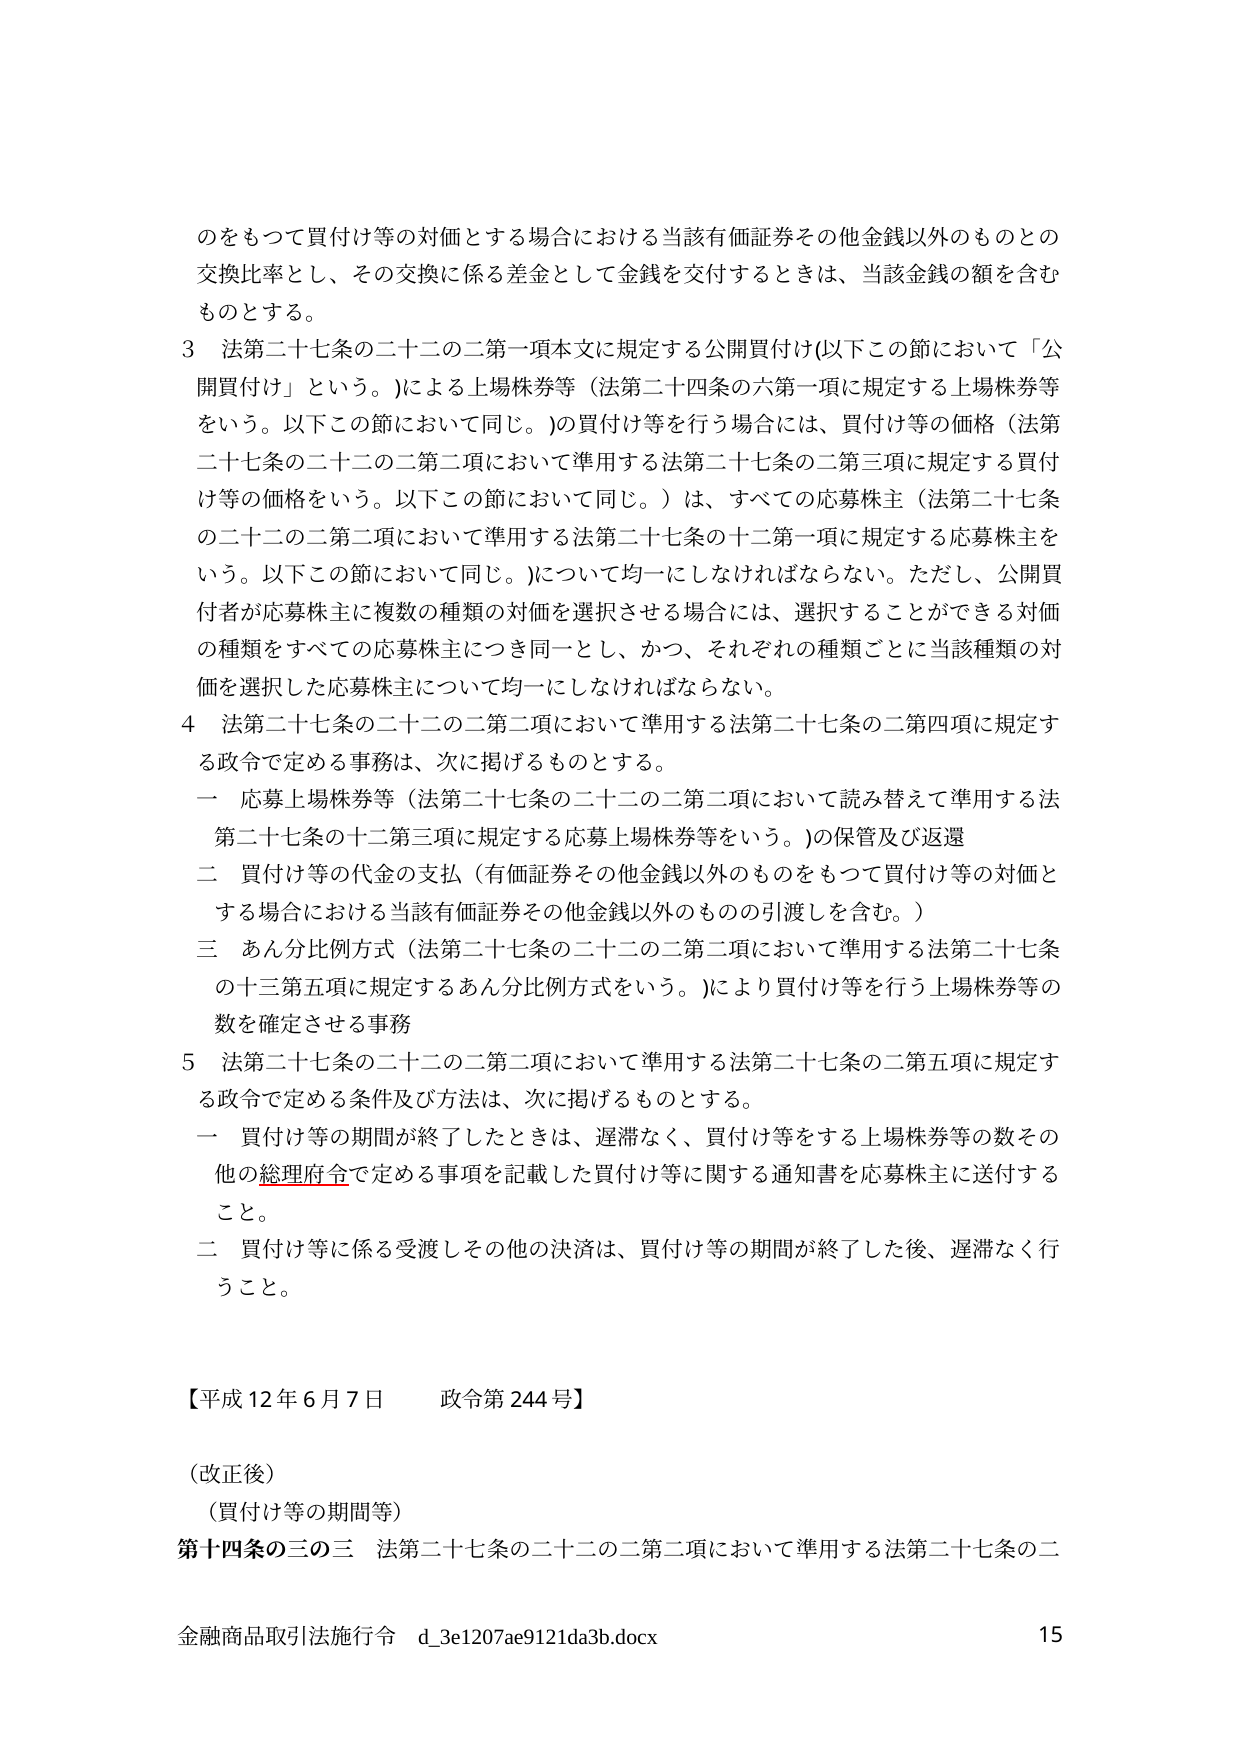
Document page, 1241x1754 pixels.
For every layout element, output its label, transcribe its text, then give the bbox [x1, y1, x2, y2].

text 三 あん分比例方式（法第二十七条の二十二の二第二項において準用する法第二十七条の十三第五項に規定するあん分比例方式をいう。)により買付け等を行う上場株券等の数を確定させる事務 [196, 929, 1063, 1042]
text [177, 217, 1063, 329]
text （改正後） [177, 1454, 1063, 1492]
text （買付け等の期間等） [196, 1492, 1063, 1529]
text 一 買付け等の期間が終了したときは、遅滞なく、買付け等をする上場株券等の数その他の総理府令で定める事項を記載した買付け等に関する通知書を応募株主に送付すること。 [196, 1117, 1063, 1229]
text ４ 法第二十七条の二十二の二第二項において準用する法第二十七条の二第四項に規定する政令で定める事務は、次に掲げるものとする。 [177, 704, 1063, 779]
text 二 買付け等の代金の支払（有価証券その他金銭以外のものをもつて買付け等の対価とする場合における当該有価証券その他金銭以外のものの引渡しを含む。） [196, 854, 1063, 929]
text ５ 法第二十七条の二十二の二第二項において準用する法第二十七条の二第五項に規定する政令で定める条件及び方法は、次に掲げるものとする。 [177, 1042, 1063, 1117]
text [177, 1529, 1063, 1567]
text 【平成12年6月7日 政令第244号】 [177, 1379, 1063, 1417]
text ３ 法第二十七条の二十二の二第一項本文に規定する公開買付け(以下この節において「公開買付け」という。)による上場株券等（法第二十四条の六第一項に規定する上場株券等をいう。以下この節において同じ。)の買付け等を行う場合には、買付け等の価格（法第二十七条の二十二の二第二項において準用する法第二十七条の二第三項に規定する買付け等の価格をいう。以下この節において同じ。）は、すべての応募株主（法第二十七条の二十二の二第二項において準用する法第二十七条の十二第一項に規定する応募株主をいう。以下この節において同じ。)について均一にしなければならない。ただし、公開買付者が応募株主に複数の種類の対価を選択させる場合には、選択することができる対価の種類をすべての応募株主につき同一とし、かつ、それぞれの種類ごとに当該種類の対価を選択した応募株主について均一にしなければならない。 [177, 329, 1063, 704]
text 一 応募上場株券等（法第二十七条の二十二の二第二項において読み替えて準用する法第二十七条の十二第三項に規定する応募上場株券等をいう。)の保管及び返還 [196, 779, 1063, 854]
text 二 買付け等に係る受渡しその他の決済は、買付け等の期間が終了した後、遅滞なく行うこと。 [196, 1229, 1063, 1304]
